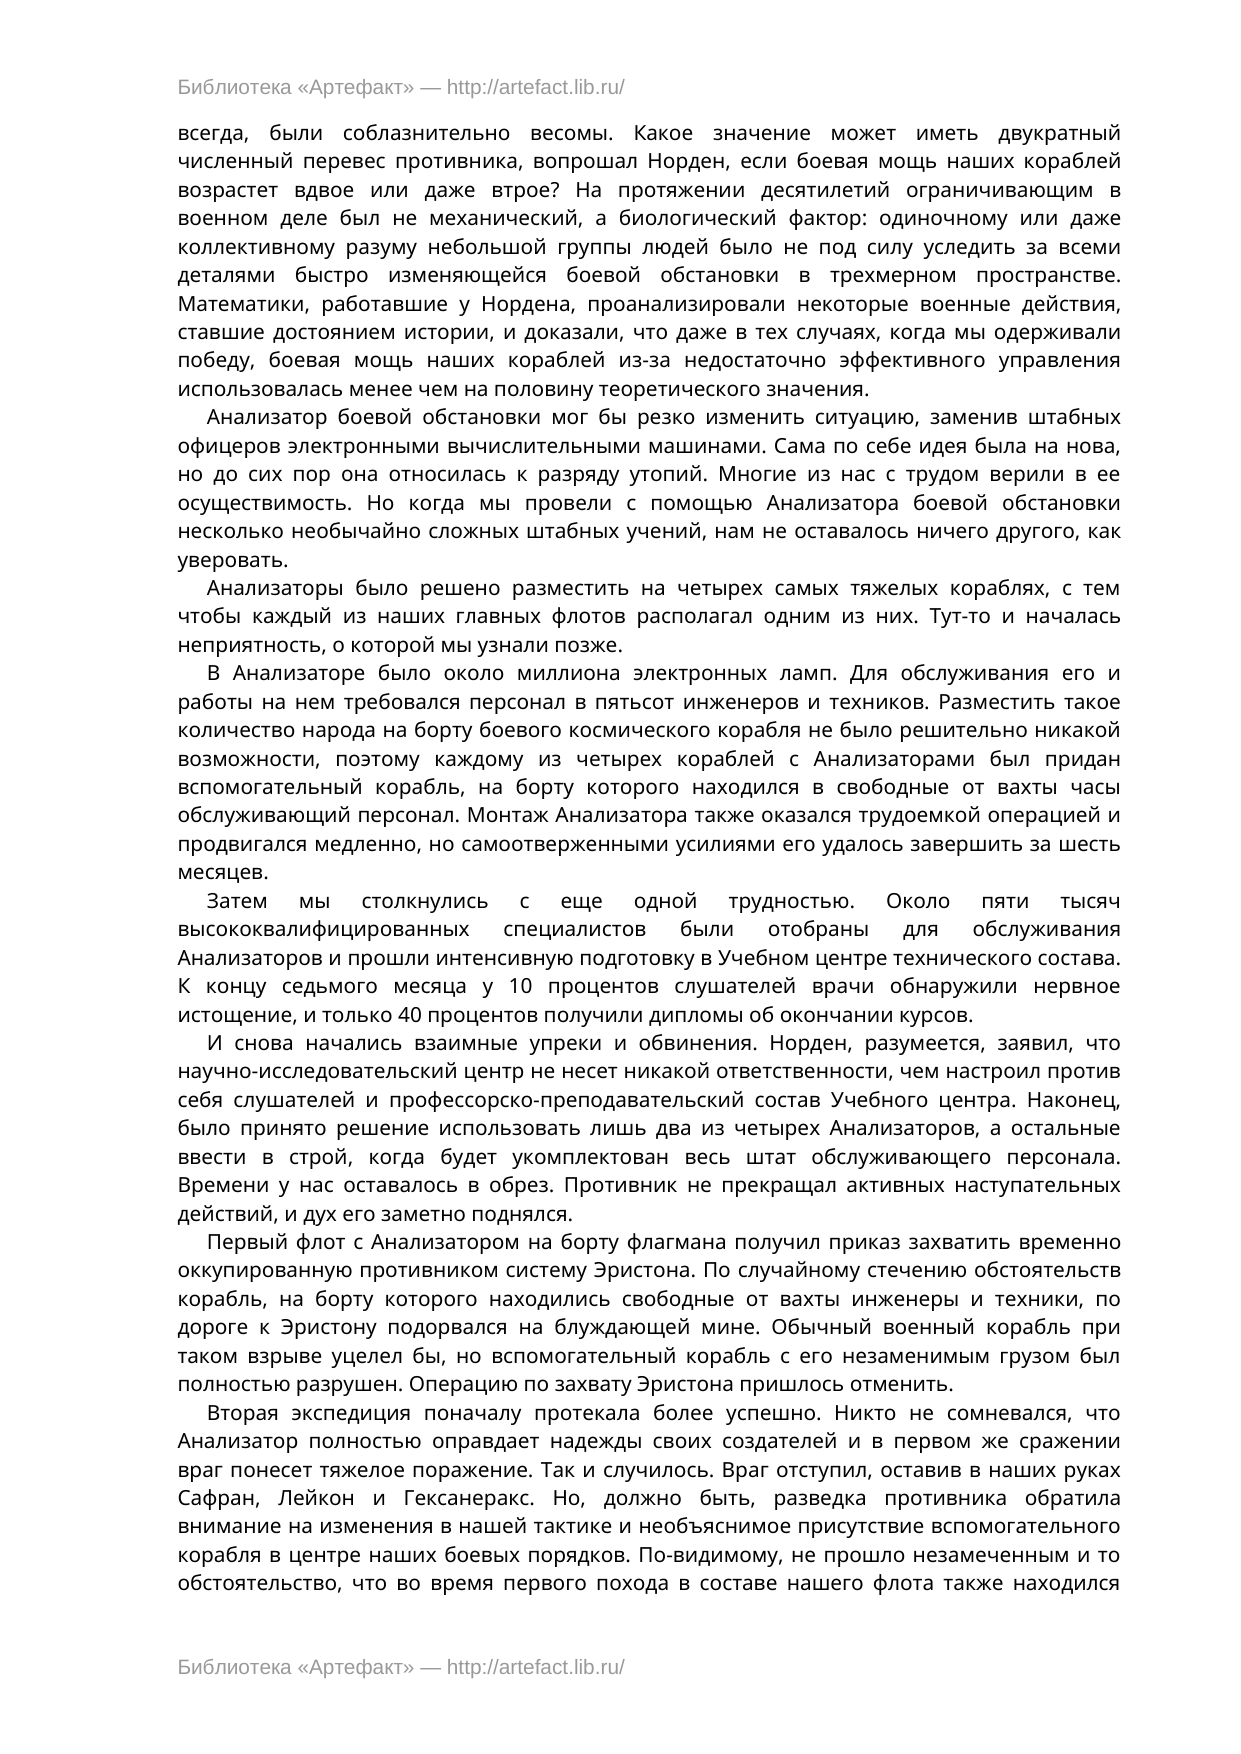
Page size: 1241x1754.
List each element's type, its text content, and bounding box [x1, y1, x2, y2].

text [177, 118, 1122, 402]
text Анализатор боевой обстановки мог бы резко изменить ситуацию, заменив штабных офицеров электронными вычислительными машинами. Сама по себе идея была на нова, но до сих пор она относилась к разряду утопий. Многие из нас с трудом верили в ее осуществимость. Но когда мы провели с помощью Анализатора боевой обстановки несколько необычайно сложных штабных учений, нам не оставалось ничего другого, как уверовать. [177, 402, 1122, 573]
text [177, 1398, 1122, 1597]
text Анализаторы было решено разместить на четырех самых тяжелых кораблях, с тем чтобы каждый из наших главных флотов располагал одним из них. Тут-то и началась неприятность, о которой мы узнали позже. [177, 573, 1122, 658]
text В Анализаторе было около миллиона электронных ламп. Для обслуживания его и работы на нем требовался персонал в пятьсот инженеров и техников. Разместить такое количество народа на борту боевого космического корабля не было решительно никакой возможности, поэтому каждому из четырех кораблей с Анализаторами был придан вспомогательный корабль, на борту которого находился в свободные от вахты часы обслуживающий персонал. Монтаж Анализатора также оказался трудоемкой операцией и продвигался медленно, но самоотверженными усилиями его удалось завершить за шесть месяцев. [177, 658, 1122, 886]
text Затем мы столкнулись с еще одной трудностью. Около пяти тысяч высококвалифицированных специалистов были отобраны для обслуживания Анализаторов и прошли интенсивную подготовку в Учебном центре технического состава. К концу седьмого месяца у 10 процентов слушателей врачи обнаружили нервное истощение, и только 40 процентов получили дипломы об окончании курсов. [177, 886, 1122, 1028]
text И снова начались взаимные упреки и обвинения. Норден, разумеется, заявил, что научно-исследовательский центр не несет никакой ответственности, чем настроил против себя слушателей и профессорско-преподавательский состав Учебного центра. Наконец, было принято решение использовать лишь два из четырех Анализаторов, а остальные ввести в строй, когда будет укомплектован весь штат обслуживающего персонала. Времени у нас оставалось в обрез. Противник не прекращал активных наступательных действий, и дух его заметно поднялся. [177, 1028, 1122, 1227]
text Первый флот с Анализатором на борту флагмана получил приказ захватить временно оккупированную противником систему Эристона. По случайному стечению обстоятельств корабль, на борту которого находились свободные от вахты инженеры и техники, по дороге к Эристону подорвался на блуждающей мине. Обычный военный корабль при таком взрыве уцелел бы, но вспомогательный корабль с его незаменимым грузом был полностью разрушен. Операцию по захвату Эристона пришлось отменить. [177, 1227, 1122, 1398]
